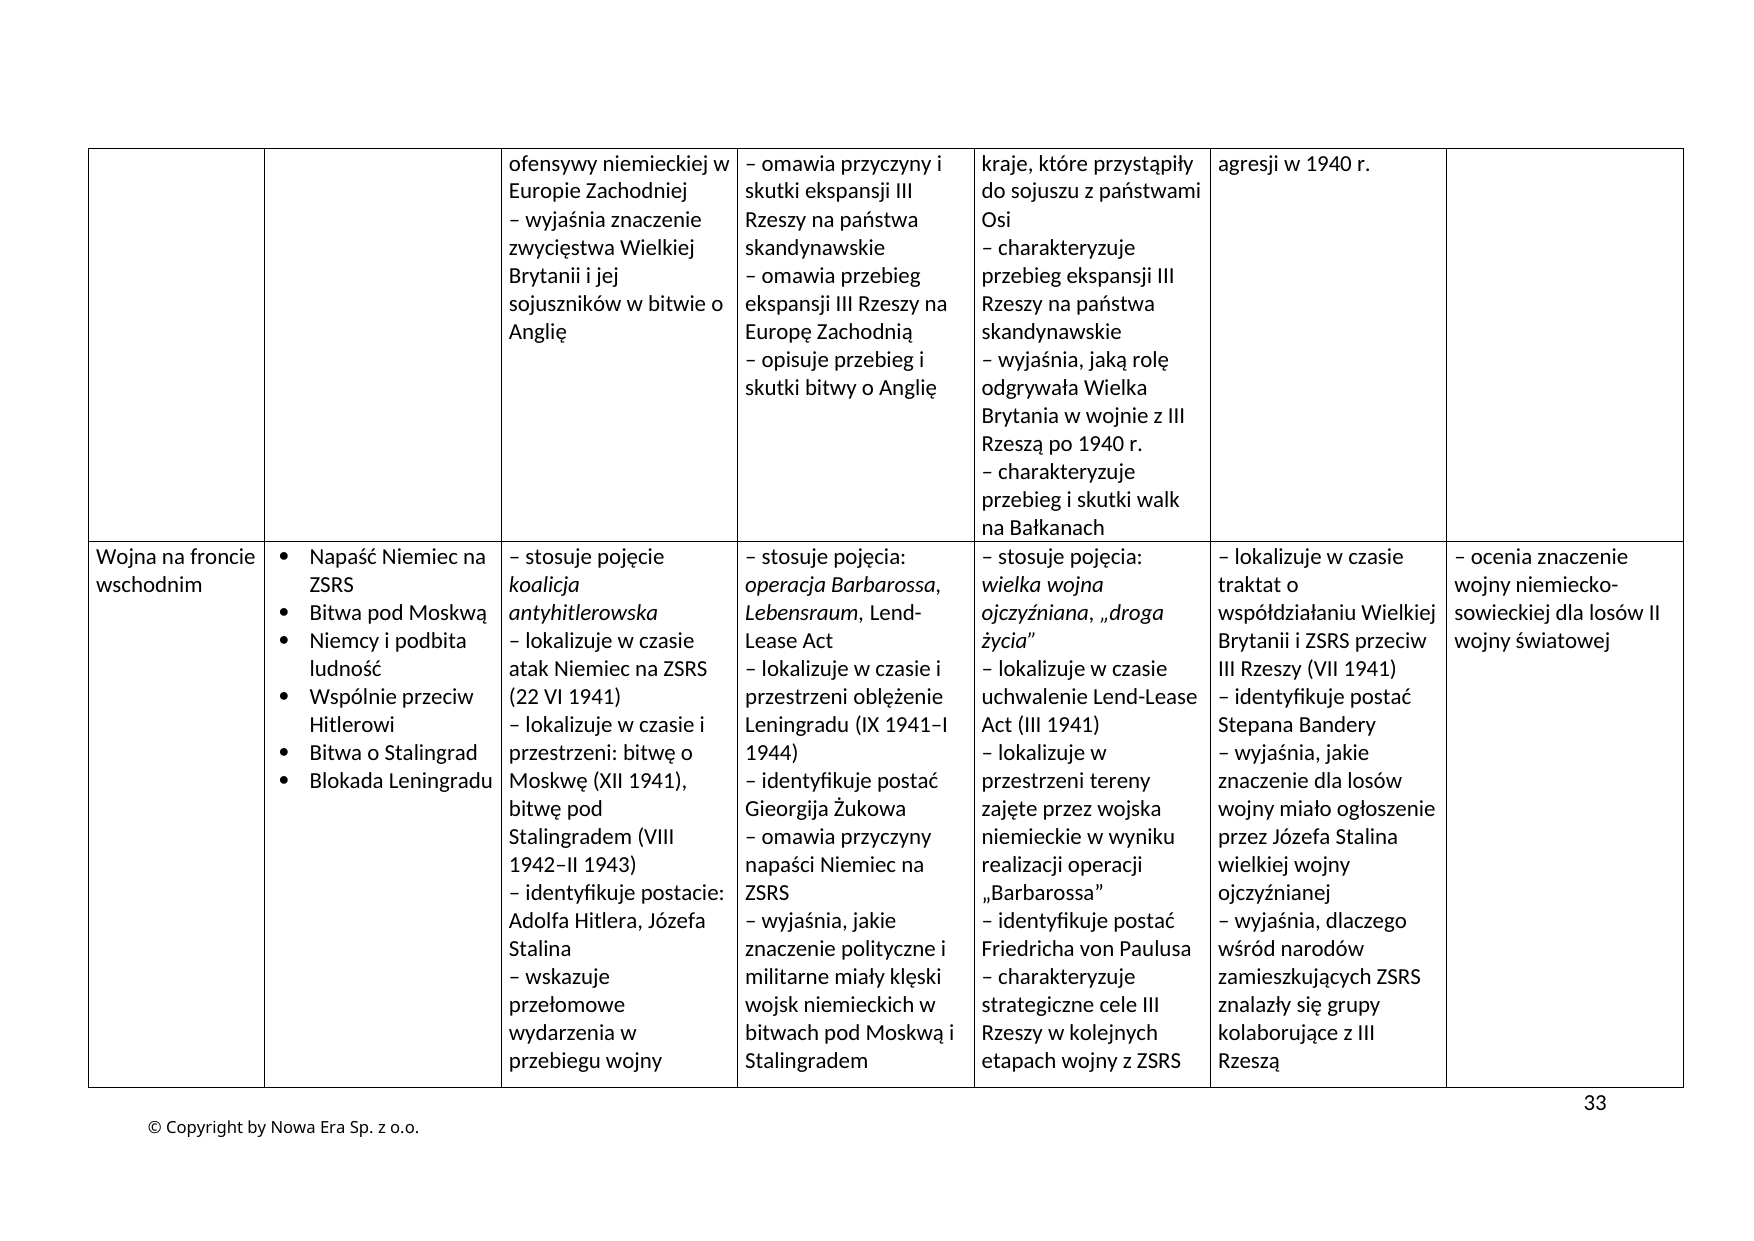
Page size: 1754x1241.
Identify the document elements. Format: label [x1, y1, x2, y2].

table_cell [89, 149, 264, 541]
table_cell [1211, 149, 1446, 541]
table_cell [502, 542, 737, 1087]
table_cell [738, 149, 974, 541]
table_cell [89, 542, 264, 1087]
table_cell [1211, 542, 1446, 1087]
table_cell [1447, 542, 1683, 1087]
table_cell [975, 149, 1210, 541]
table_cell [1447, 149, 1683, 541]
table_cell [265, 542, 501, 1087]
table_cell [265, 149, 501, 541]
table_cell [738, 542, 974, 1087]
table_cell [502, 149, 737, 541]
table_cell [975, 542, 1210, 1087]
